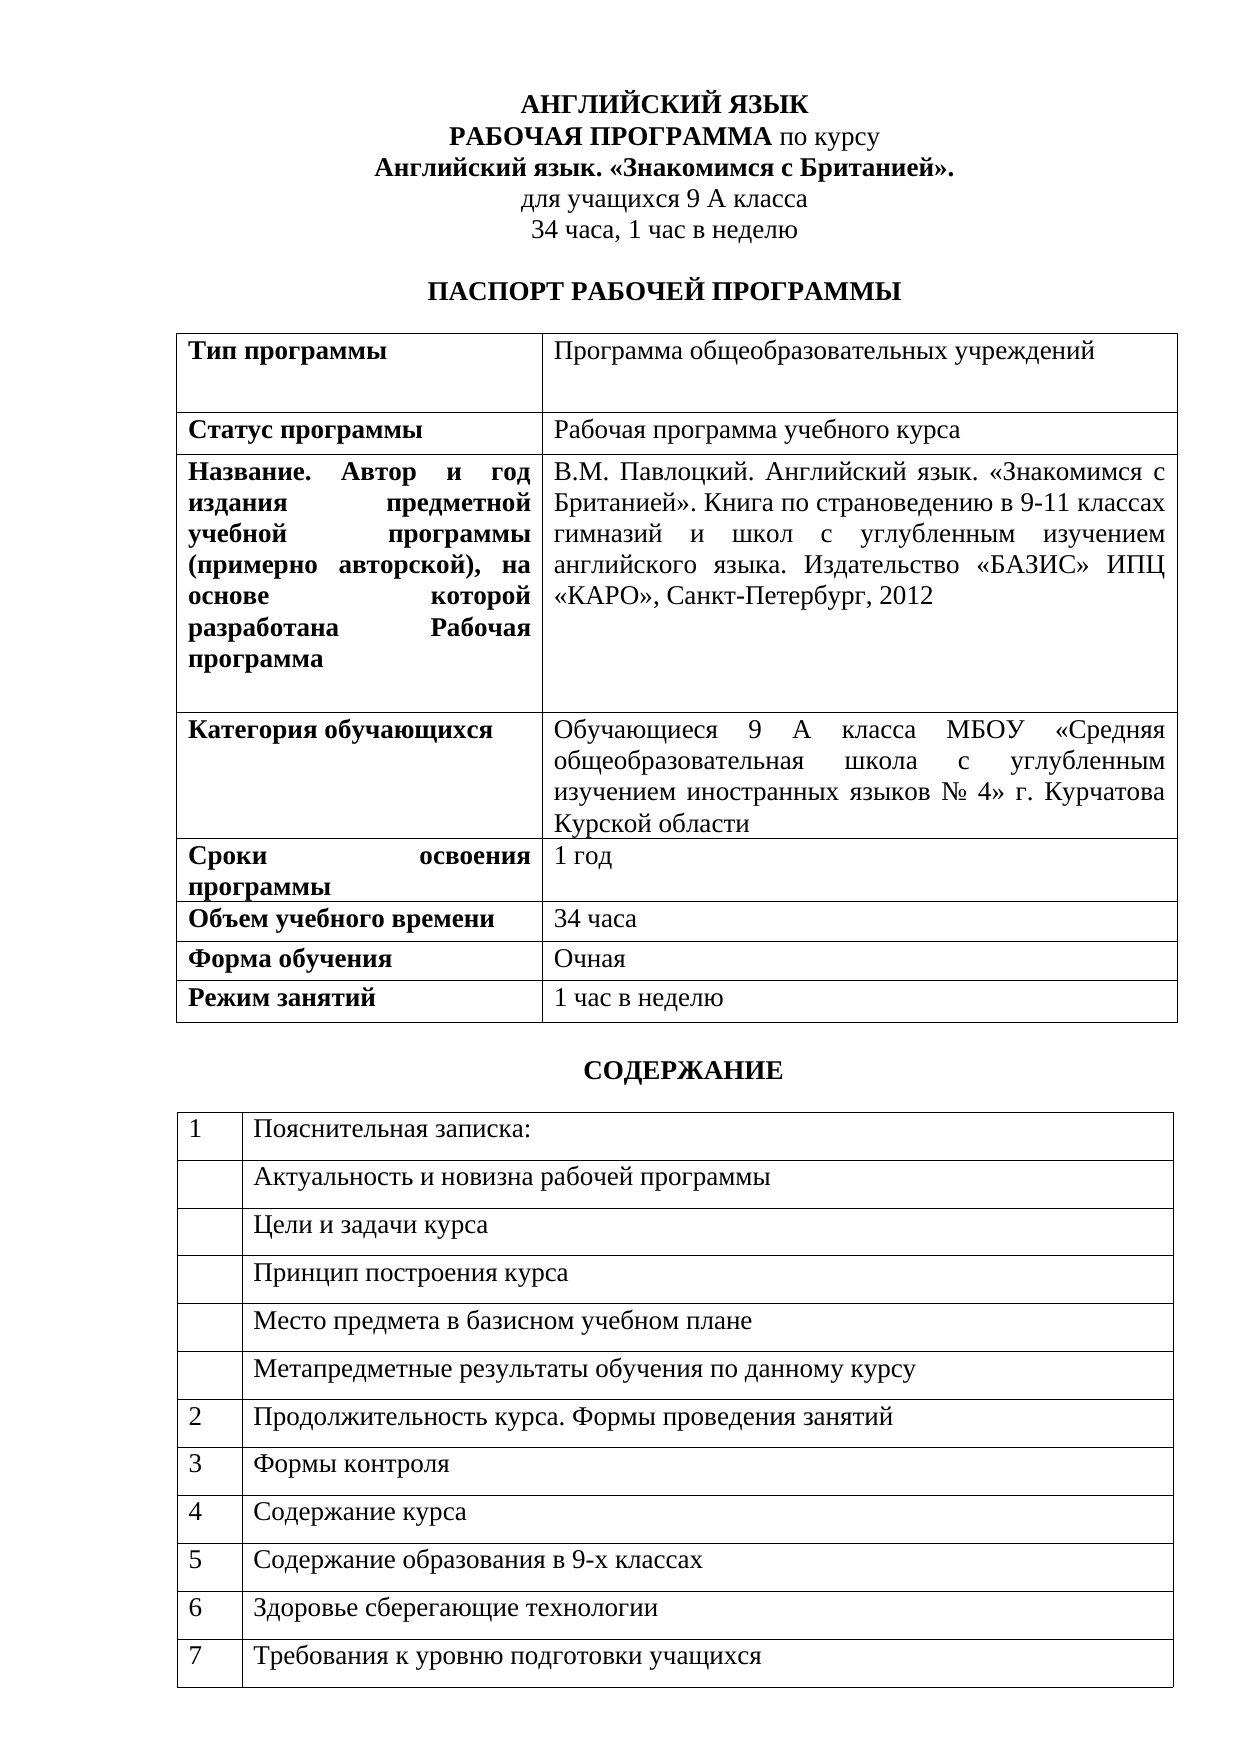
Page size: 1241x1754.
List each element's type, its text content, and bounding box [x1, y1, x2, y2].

text Английский язык. «Знакомимся с Британией». [177, 151, 1152, 182]
table_cell Категория обучающихся [177, 713, 542, 838]
table_cell [178, 1256, 242, 1303]
table_cell [178, 1304, 242, 1351]
table_cell 2 [178, 1400, 242, 1447]
table_header Тип программы [177, 334, 542, 412]
table_cell Рабочая программа учебного курса [543, 413, 1177, 454]
table_cell В.М. Павлоцкий. Английский язык. «Знакомимся с Британией». Книга по страноведению в 9-11 классах гимназий и школ с углубленным изучением английского языка. Издательство «БАЗИС» ИПЦ «КАРО», Санкт-Петербург, 2012 [543, 455, 1177, 712]
table_cell Статус программы [177, 413, 542, 454]
table_cell [178, 1161, 242, 1207]
text 34 часа, 1 час в неделю [177, 213, 1152, 244]
table_cell Требования к уровню подготовки учащихся [243, 1640, 1173, 1687]
table_cell Название. Автор и год издания предметной учебной программы (примерно авторской), на основе которой разработана Рабочая программа [177, 455, 542, 712]
text СОДЕРЖАНИЕ [177, 1054, 1152, 1085]
table_cell 1 год [543, 839, 1177, 901]
table_cell Актуальность и новизна рабочей программы [243, 1161, 1173, 1207]
table_cell 6 [178, 1592, 242, 1639]
table_cell Место предмета в базисном учебном плане [243, 1304, 1173, 1351]
table_cell Продолжительность курса. Формы проведения занятий [243, 1400, 1173, 1447]
table_header Пояснительная записка: [243, 1113, 1173, 1159]
table_cell Режим занятий [177, 981, 542, 1022]
table_cell Формы контроля [243, 1448, 1173, 1495]
table_cell [178, 1352, 242, 1399]
table_cell Содержание образования в 9-х классах [243, 1544, 1173, 1591]
table_header Программа общеобразовательных учреждений [543, 334, 1177, 412]
text ПАСПОРТ РАБОЧЕЙ ПРОГРАММЫ [177, 276, 1152, 307]
table_cell 5 [178, 1544, 242, 1591]
table_cell Очная [543, 942, 1177, 980]
table_cell 1 час в неделю [543, 981, 1177, 1022]
table_cell 34 часа [543, 902, 1177, 941]
text для учащихся 9 А класса [177, 182, 1152, 213]
table_cell 4 [178, 1496, 242, 1543]
table_cell Метапредметные результаты обучения по данному курсу [243, 1352, 1173, 1399]
table_cell 3 [178, 1448, 242, 1495]
table_cell Содержание курса [243, 1496, 1173, 1543]
table_cell Сроки освоения программы [177, 839, 542, 901]
table_cell 7 [178, 1640, 242, 1687]
table_header 1 [178, 1113, 242, 1159]
table_cell Здоровье сберегающие технологии [243, 1592, 1173, 1639]
table_cell Цели и задачи курса [243, 1209, 1173, 1255]
table_cell Обучающиеся 9 А класса МБОУ «Средняя общеобразовательная школа с углубленным изучением иностранных языков № 4» г. Курчатова Курской области [543, 713, 1177, 838]
table_cell Форма обучения [177, 942, 542, 980]
text АНГЛИЙСКИЙ ЯЗЫК [177, 89, 1152, 120]
table_cell Принцип построения курса [243, 1256, 1173, 1303]
text РАБОЧАЯ ПРОГРАММА по курсу [177, 120, 1152, 151]
table_cell [178, 1209, 242, 1255]
table_cell Объем учебного времени [177, 902, 542, 941]
